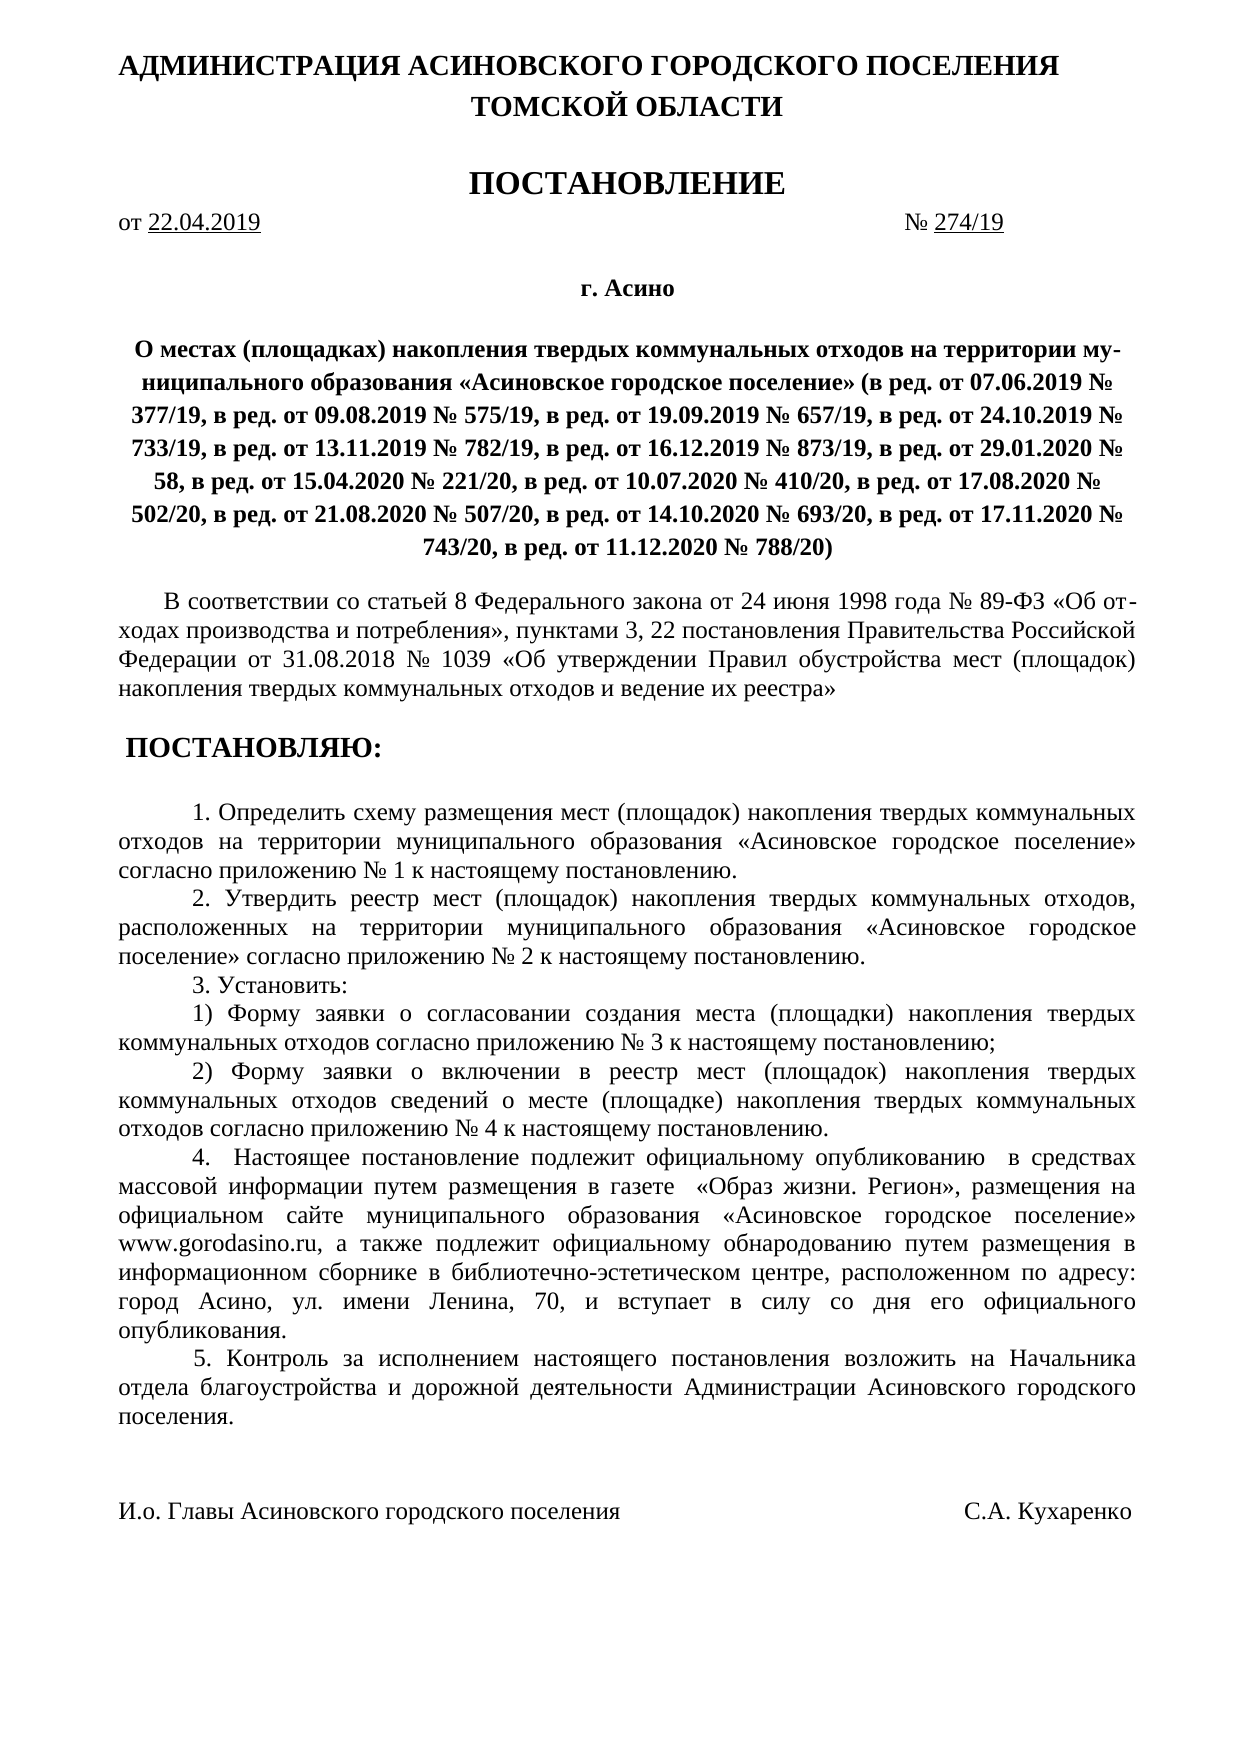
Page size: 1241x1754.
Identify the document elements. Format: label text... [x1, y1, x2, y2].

text 2. Утвердить реестр мест (площадок) накопления твердых коммунальных отходов, расположенных на территории муниципального образования «Асиновское городское поселение» согласно приложению № 2 к настоящему постановлению. [118, 883, 1137, 970]
text 5. Контроль за исполнением настоящего постановления возложить на Начальника отдела благоустройства и дорожной деятельности Администрации Асиновского городского поселения. [118, 1343, 1137, 1430]
text ТОМСКОЙ ОБЛАСТИ [118, 89, 1135, 122]
text г. Асино [118, 273, 1137, 302]
text И.о. Главы Асиновского городского поселения С.А. Кухаренко [118, 1496, 1137, 1524]
text ПОСТАНОВЛЯЮ: [118, 730, 1137, 764]
text от 22.04.2019 № 274/19 [118, 207, 1137, 236]
text 2) Форму заявки о включении в реестр мест (площадок) накопления твердых коммунальных отходов сведений о месте (площадке) накопления твердых коммунальных отходов согласно приложению № 4 к настоящему постановлению. [118, 1056, 1137, 1142]
text АДМИНИСТРАЦИЯ АСИНОВСКОГО ГОРОДСКОГО ПОСЕЛЕНИЯ [118, 15, 1137, 81]
text О местах (площадках) накопления твердых коммунальных отходов на территории муниципального образования «Асиновское городское поселение» (в ред. от 07.06.2019 № 377/19, в ред. от 09.08.2019 № 575/19, в ред. от 19.09.2019 № 657/19, в ред. от 24.10.2019 № 733/19, в ред. от 13.11.2019 № 782/19, в ред. от 16.12.2019 № 873/19, в ред. от 29.01.2020 № 58, в ред. от 15.04.2020 № 221/20, в ред. от 10.07.2020 № 410/20, в ред. от 17.08.2020 № 502/20, в ред. от 21.08.2020 № 507/20, в ред. от 14.10.2020 № 693/20, в ред. от 17.11.2020 № 743/20, в ред. от 11.12.2020 № 788/20) [118, 334, 1137, 561]
text 1) Форму заявки о согласовании создания места (площадки) накопления твердых коммунальных отходов согласно приложению № 3 к настоящему постановлению; [118, 998, 1137, 1056]
text 4. Настоящее постановление подлежит официальному опубликованию в средствах массовой информации путем размещения в газете «Образ жизни. Регион», размещения на официальном сайте муниципального образования «Асиновское городское поселение» www.gorodasino.ru, а также подлежит официальному обнародованию путем размещения в информационном сборнике в библиотечно-эстетическом центре, расположенном по адресу: город Асино, ул. имени Ленина, 70, и вступает в силу со дня его официального опубликования. [118, 1142, 1137, 1343]
text 1. Определить схему размещения мест (площадок) накопления твердых коммунальных отходов на территории муниципального образования «Асиновское городское поселение» согласно приложению № 1 к настоящему постановлению. [118, 797, 1137, 883]
text ПОСТАНОВЛЕНИЕ [118, 163, 1137, 201]
text В соответствии со статьей 8 Федерального закона от 24 июня 1998 года № 89-ФЗ «Об отходах производства и потребления», пунктами 3, 22 постановления Правительства Российской Федерации от 31.08.2018 № 1039 «Об утверждении Правил обустройства мест (площадок) накопления твердых коммунальных отходов и ведение их реестра» [118, 586, 1137, 701]
text 3. Установить: [118, 970, 1137, 998]
